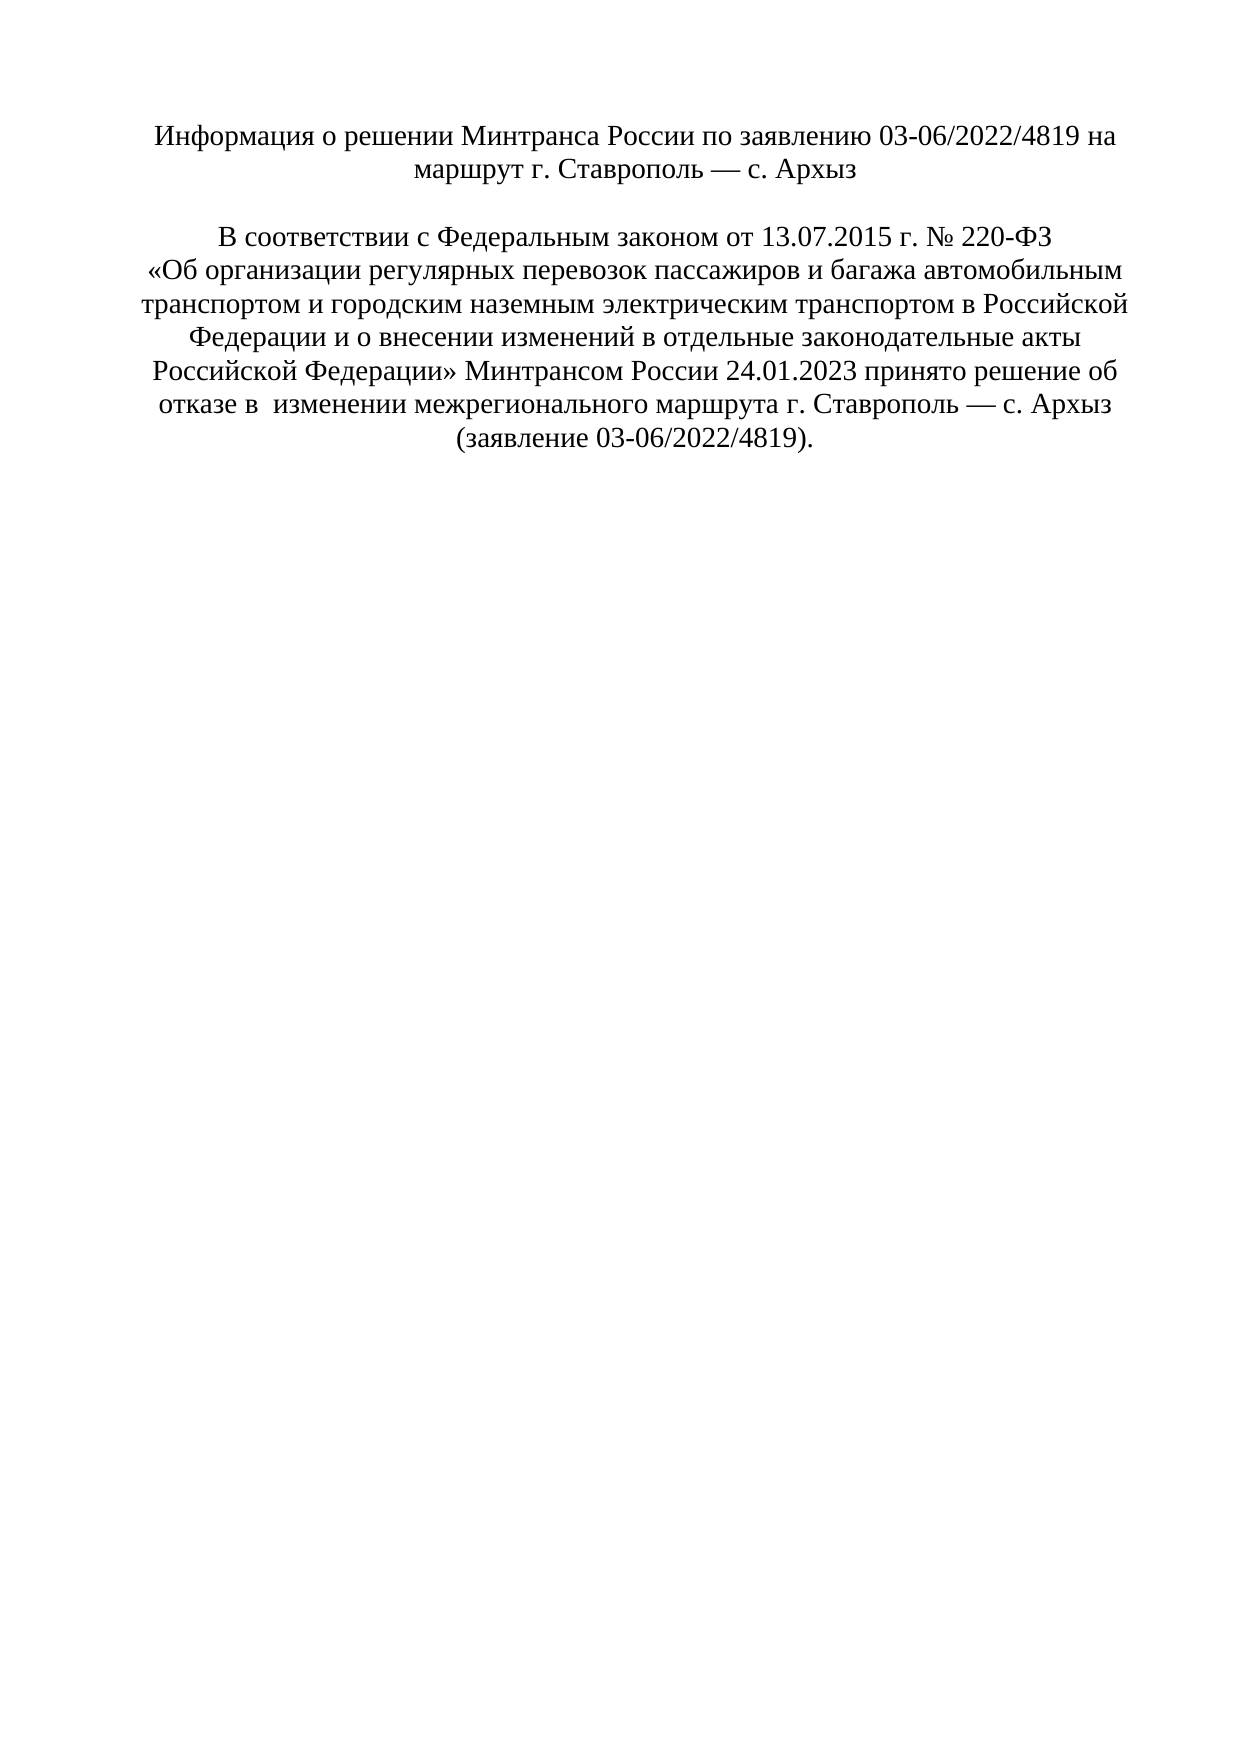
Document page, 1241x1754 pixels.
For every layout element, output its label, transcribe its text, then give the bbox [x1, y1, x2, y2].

text Информация о решении Минтранса России по заявлению 03-06/2022/4819 на маршрут г. Ставрополь — с. Архыз [118, 118, 1152, 185]
text В соответствии с Федеральным законом от 13.07.2015 г. № 220-ФЗ «Об организации регулярных перевозок пассажиров и багажа автомобильным транспортом и городским наземным электрическим транспортом в Российской Федерации и о внесении изменений в отдельные законодательные акты Российской Федерации» Минтрансом России 24.01.2023 принято решение об отказе в изменении межрегионального маршрута г. Ставрополь — с. Архыз (заявление 03-06/2022/4819). [118, 219, 1152, 453]
